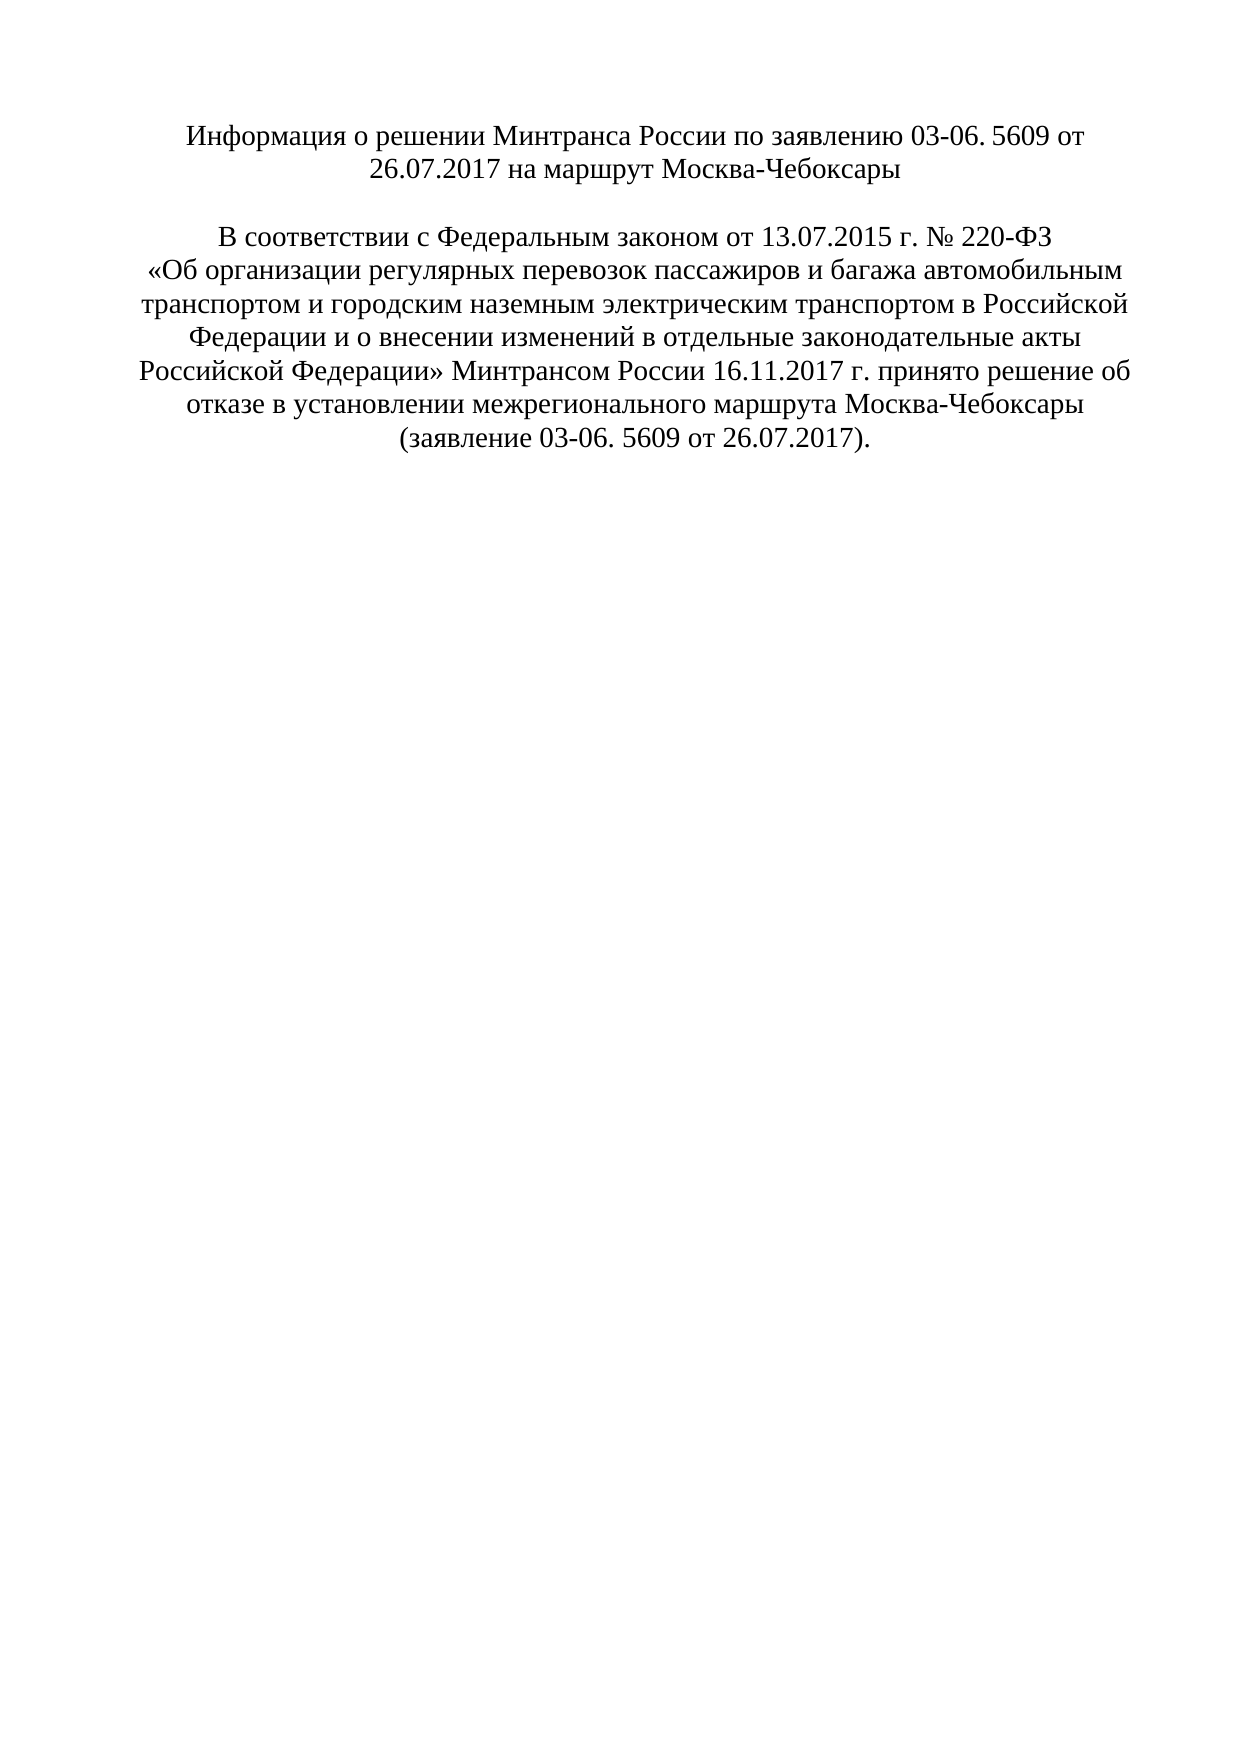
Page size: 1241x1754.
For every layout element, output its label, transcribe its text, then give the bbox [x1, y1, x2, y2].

text В соответствии с Федеральным законом от 13.07.2015 г. № 220-ФЗ «Об организации регулярных перевозок пассажиров и багажа автомобильным транспортом и городским наземным электрическим транспортом в Российской Федерации и о внесении изменений в отдельные законодательные акты Российской Федерации» Минтрансом России 16.11.2017 г. принято решение об отказе в установлении межрегионального маршрута Москва-Чебоксары (заявление 03-06. 5609 от 26.07.2017). [118, 219, 1152, 453]
text Информация о решении Минтранса России по заявлению 03-06. 5609 от 26.07.2017 на маршрут Москва-Чебоксары [118, 118, 1152, 185]
